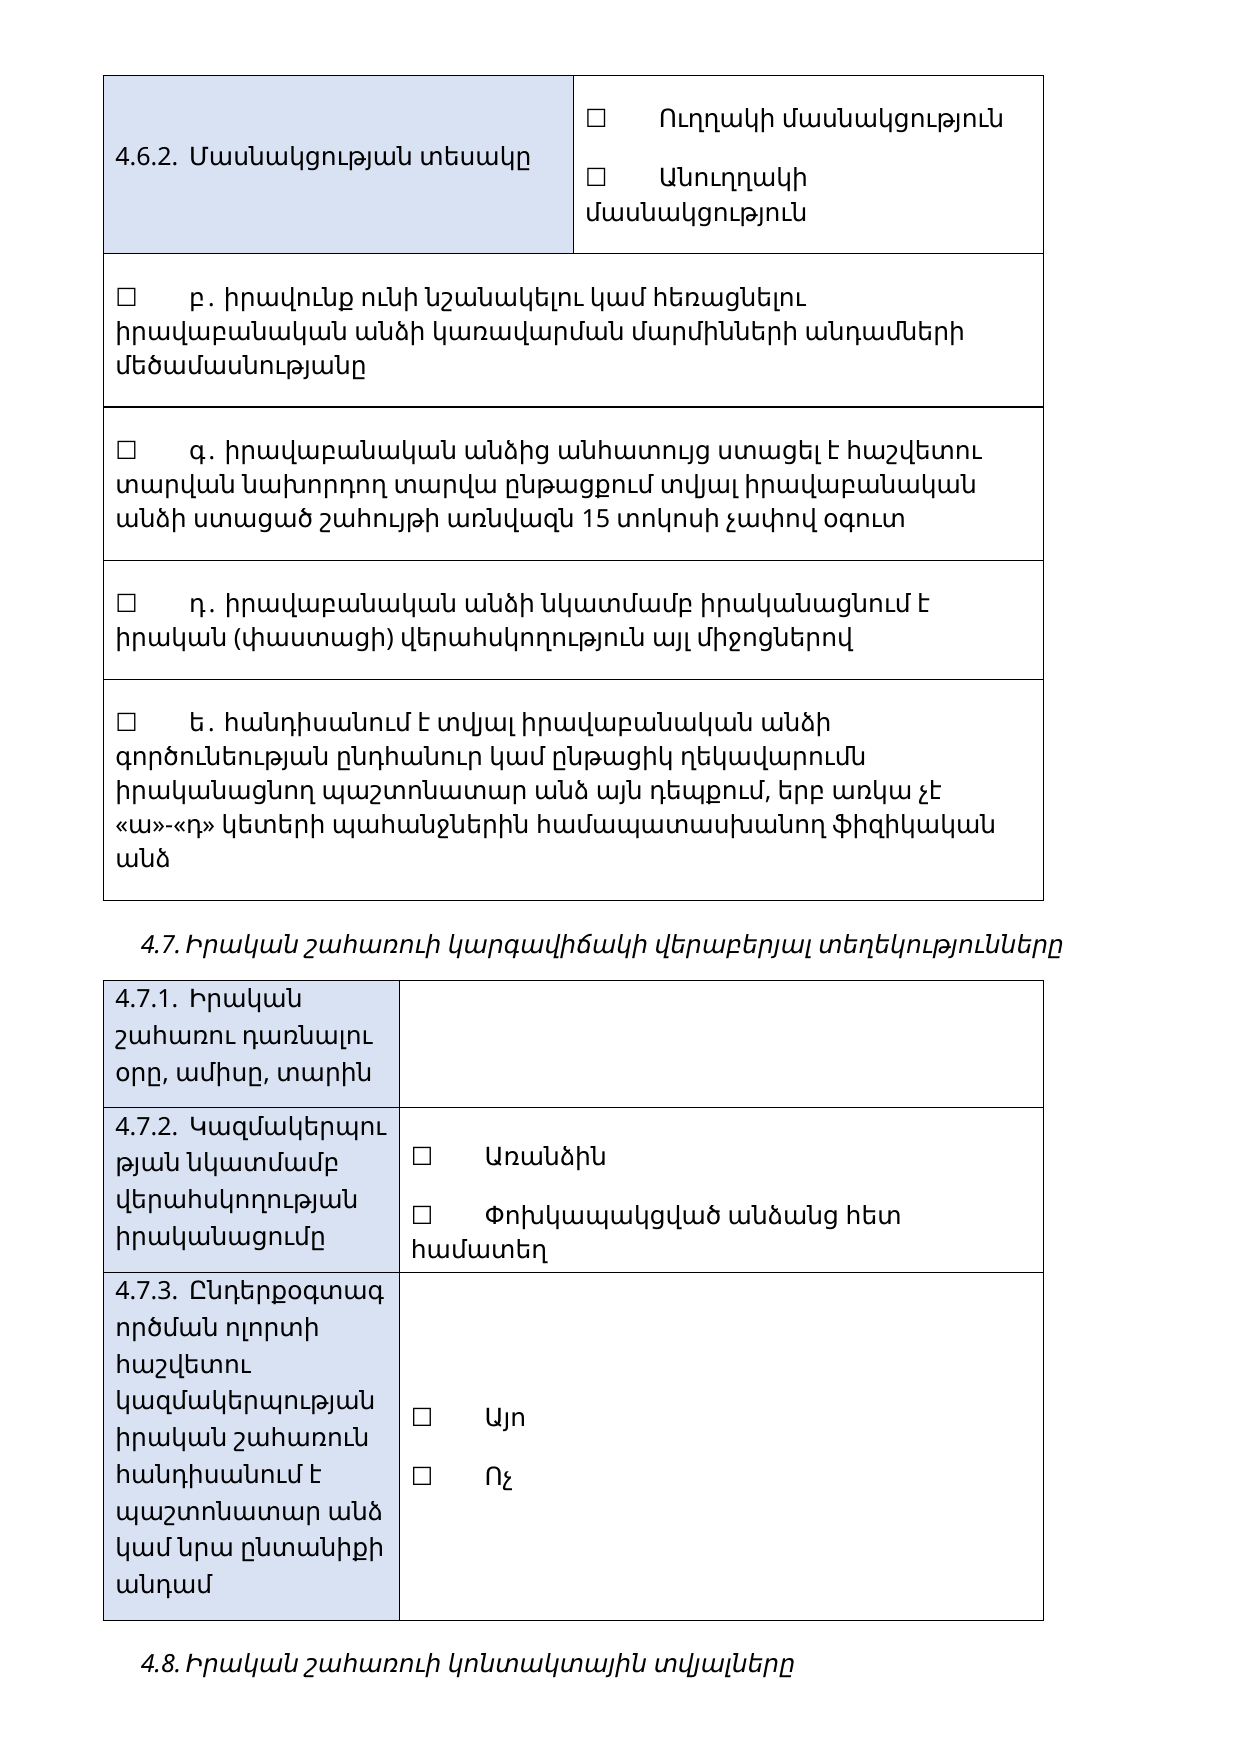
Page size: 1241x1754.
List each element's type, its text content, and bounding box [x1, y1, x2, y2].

list Իրական շահառուի կոնտակտային տվյալները [141, 1646, 1167, 1680]
table_cell Կազմակերպության նկատմամբ վերահսկողության իրականացումը [104, 1108, 399, 1272]
table_cell ☐ դ․ իրավաբանական անձի նկատմամբ իրականացնում է իրական (փաստացի) վերահսկողություն այլ միջոցներով [104, 561, 1043, 679]
table_cell ☐ Այո ☐ Ոչ [400, 1273, 1043, 1620]
list Իրական շահառուի կարգավիճակի վերաբերյալ տեղեկությունները [141, 926, 1167, 960]
table_cell ☐ Ուղղակի մասնակցություն ☐ Անուղղակի մասնակցություն [574, 76, 1043, 253]
table_cell ☐ գ․ իրավաբանական անձից անհատույց ստացել է հաշվետու տարվան նախորդող տարվա ընթացքում տվյալ իրավաբանական անձի ստացած շահույթի առնվազն 15 տոկոսի չափով օգուտ [104, 408, 1043, 560]
table_cell ☐ Առանձին ☐ Փոխկապակցված անձանց հետ համատեղ [400, 1108, 1043, 1272]
table_cell Ընդերքօգտագործման ոլորտի հաշվետու կազմակերպության իրական շահառուն հանդիսանում է պաշտոնատար անձ կամ նրա ընտանիքի անդամ [104, 1273, 399, 1620]
table_header [400, 981, 1043, 1107]
table_cell Մասնակցության տեսակը [104, 76, 573, 253]
table_cell ☐ ե․ հանդիսանում է տվյալ իրավաբանական անձի գործունեության ընդհանուր կամ ընթացիկ ղեկավարումն իրականացնող պաշտոնատար անձ այն դեպքում, երբ առկա չէ «ա»-«դ» կետերի պահանջներին համապատասխանող ֆիզիկական անձ [104, 680, 1043, 900]
table_cell ☐ բ․ իրավունք ունի նշանակելու կամ հեռացնելու իրավաբանական անձի կառավարման մարմինների անդամների մեծամասնությանը [104, 254, 1043, 406]
table_header Իրական շահառու դառնալու օրը, ամիսը, տարին [104, 981, 399, 1107]
